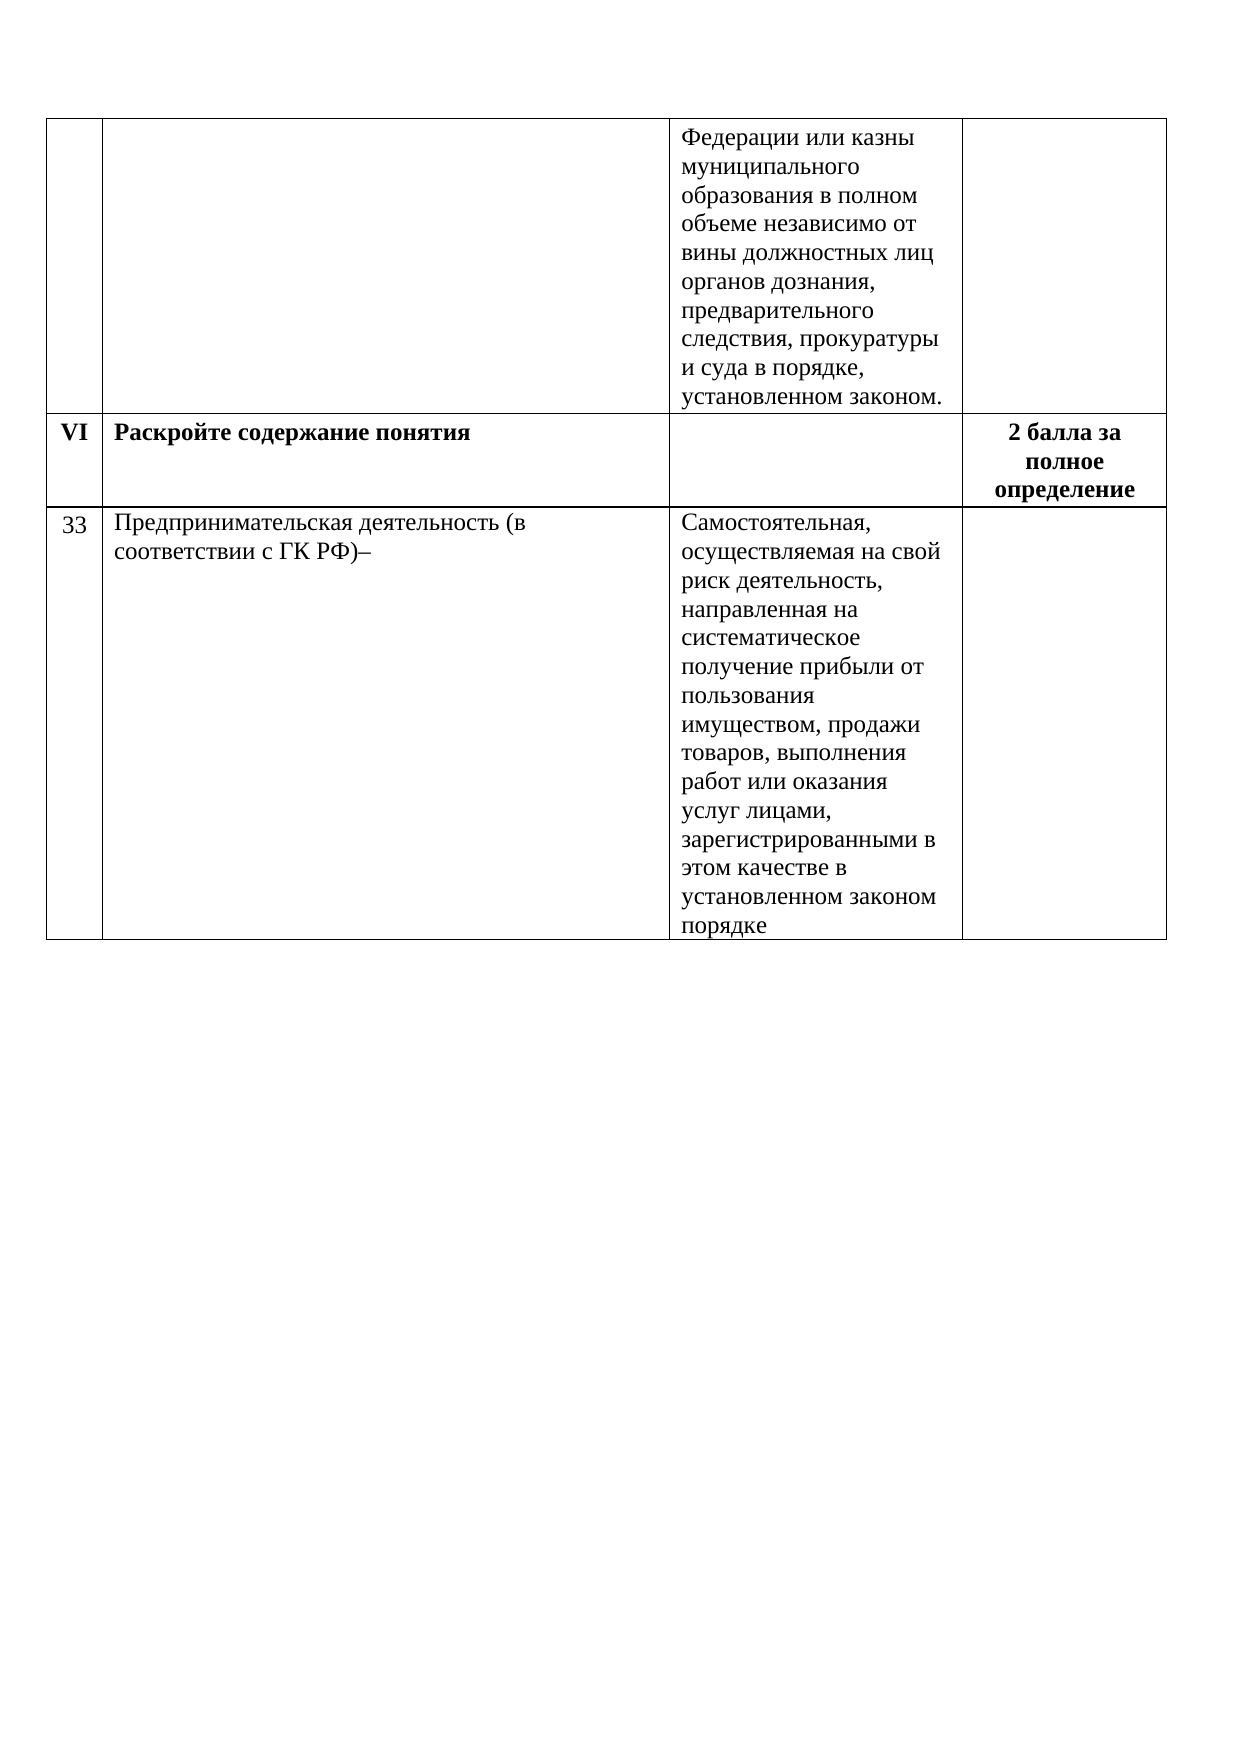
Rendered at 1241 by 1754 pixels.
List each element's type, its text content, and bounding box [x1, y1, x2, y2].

table_cell [670, 414, 962, 506]
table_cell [670, 119, 962, 413]
table_cell Раскройте содержание понятия [103, 414, 669, 506]
table_cell VI [47, 414, 102, 506]
table_cell 2 балла за полное определение [963, 414, 1166, 506]
table_cell [963, 508, 1166, 939]
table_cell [103, 119, 669, 413]
table_cell [963, 119, 1166, 413]
table_cell Самостоятельная, осуществляемая на свой риск деятельность, направленная на систематическое получение прибыли от пользования имуществом, продажи товаров, выполнения работ или оказания услуг лицами, зарегистрированными в этом качестве в установленном законом порядке [670, 508, 962, 939]
table_cell Предпринимательская деятельность (в соответствии с ГК РФ)– [103, 508, 669, 939]
table_cell 32 [47, 119, 102, 413]
table_cell 33 [47, 508, 102, 939]
